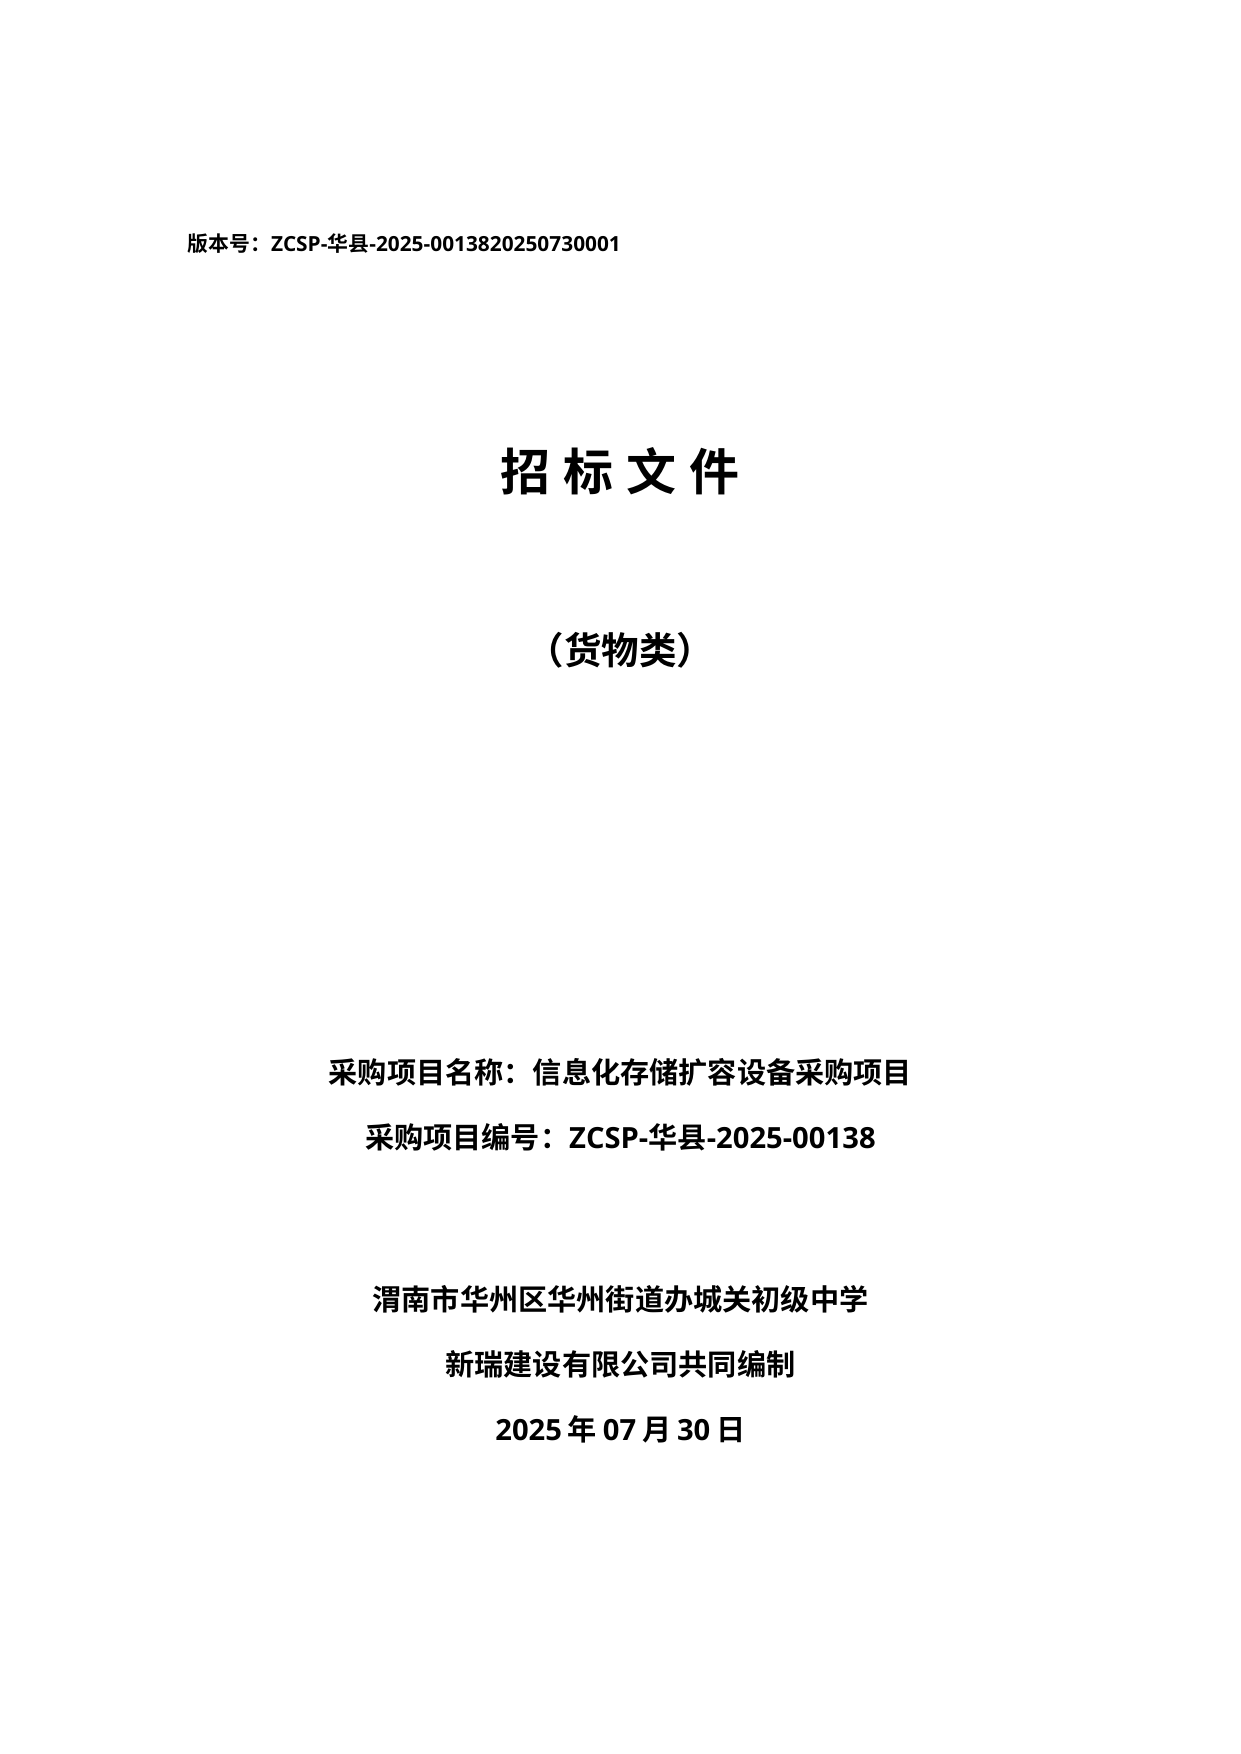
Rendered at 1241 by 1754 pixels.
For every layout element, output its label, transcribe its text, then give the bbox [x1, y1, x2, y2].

text 版本号：ZCSP-华县-2025-0013820250730001 [187, 227, 1053, 422]
text 采购项目名称：信息化存储扩容设备采购项目 [187, 1039, 1053, 1104]
text （货物类） [187, 617, 1053, 1039]
text 采购项目编号：ZCSP-华县-2025-00138 [187, 1104, 1053, 1267]
text 渭南市华州区华州街道办城关初级中学 [187, 1267, 1053, 1332]
text 招 标 文 件 [187, 422, 1053, 617]
text 2025年07月30日 [187, 1397, 1053, 1462]
text 新瑞建设有限公司共同编制 [187, 1332, 1053, 1397]
